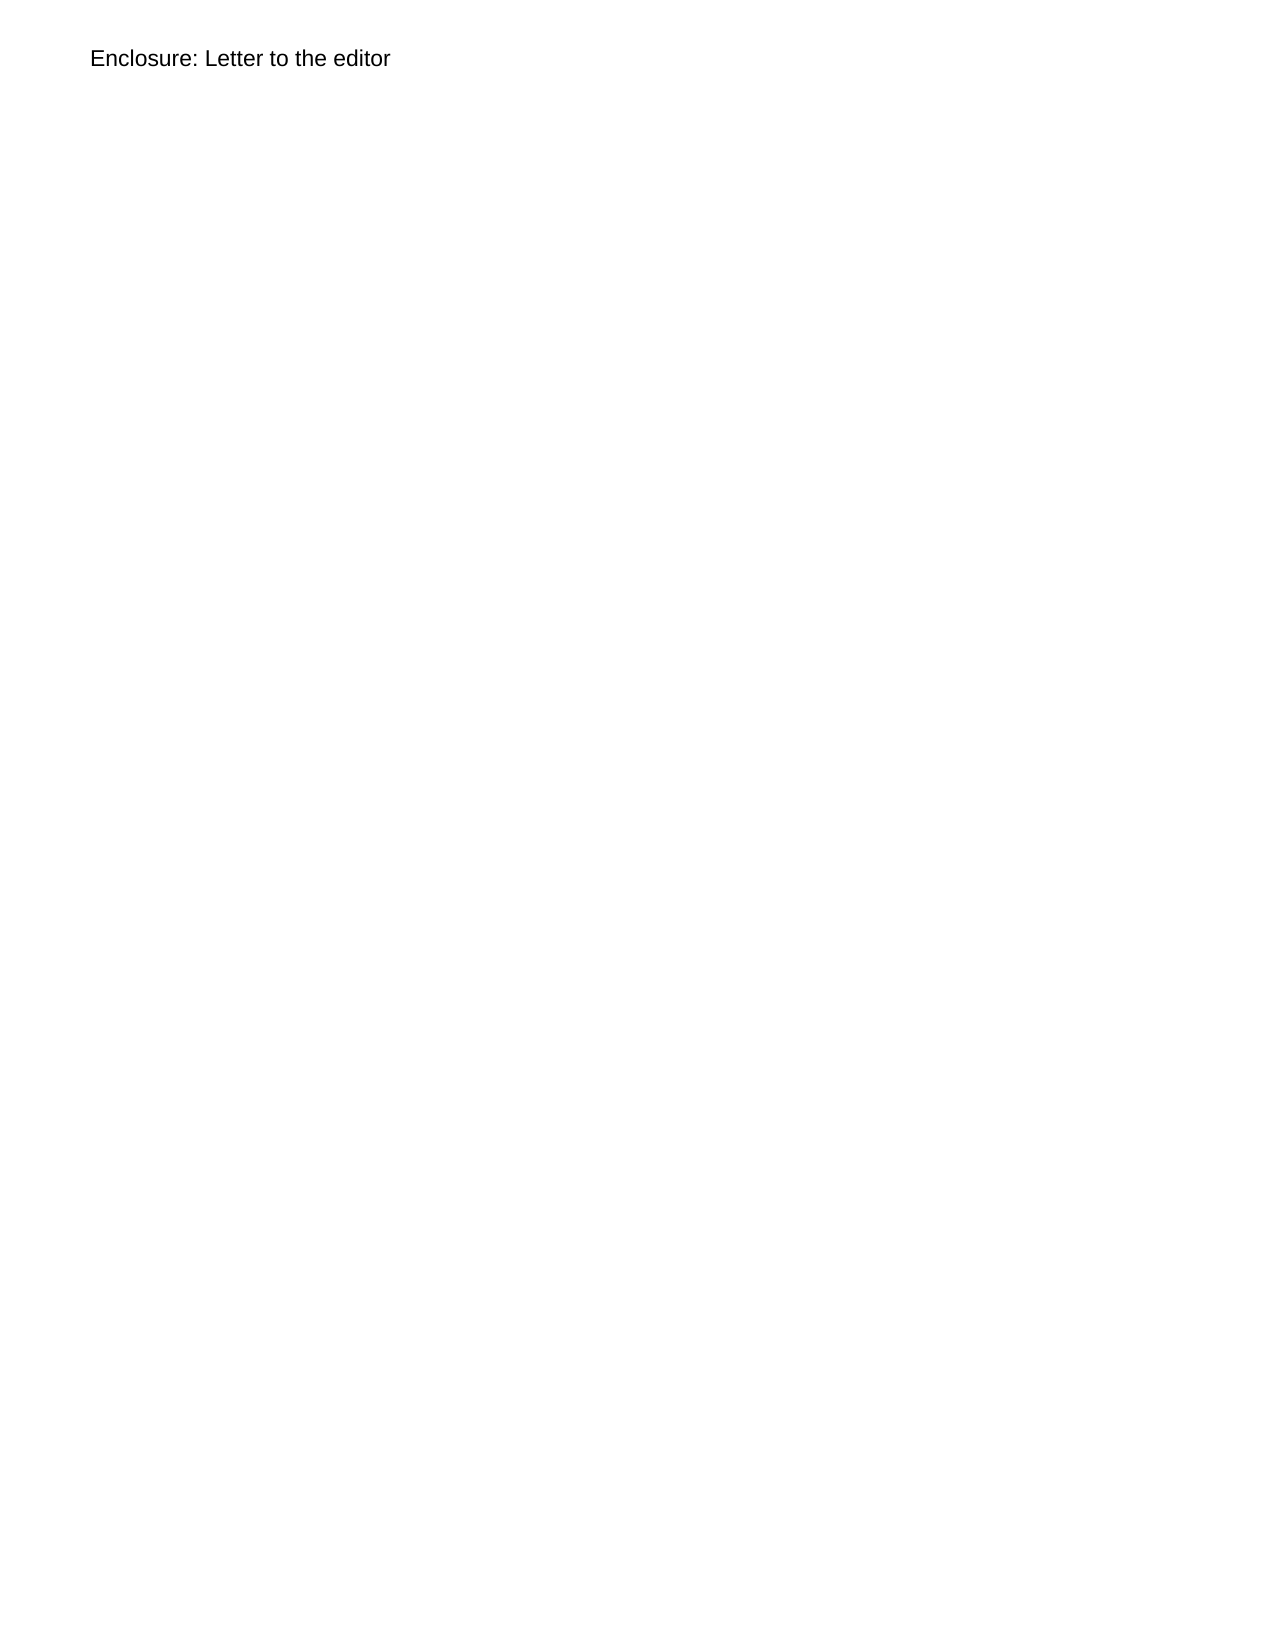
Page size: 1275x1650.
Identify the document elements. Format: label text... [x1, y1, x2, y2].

text Enclosure: Letter to the editor [90, 45, 1185, 71]
